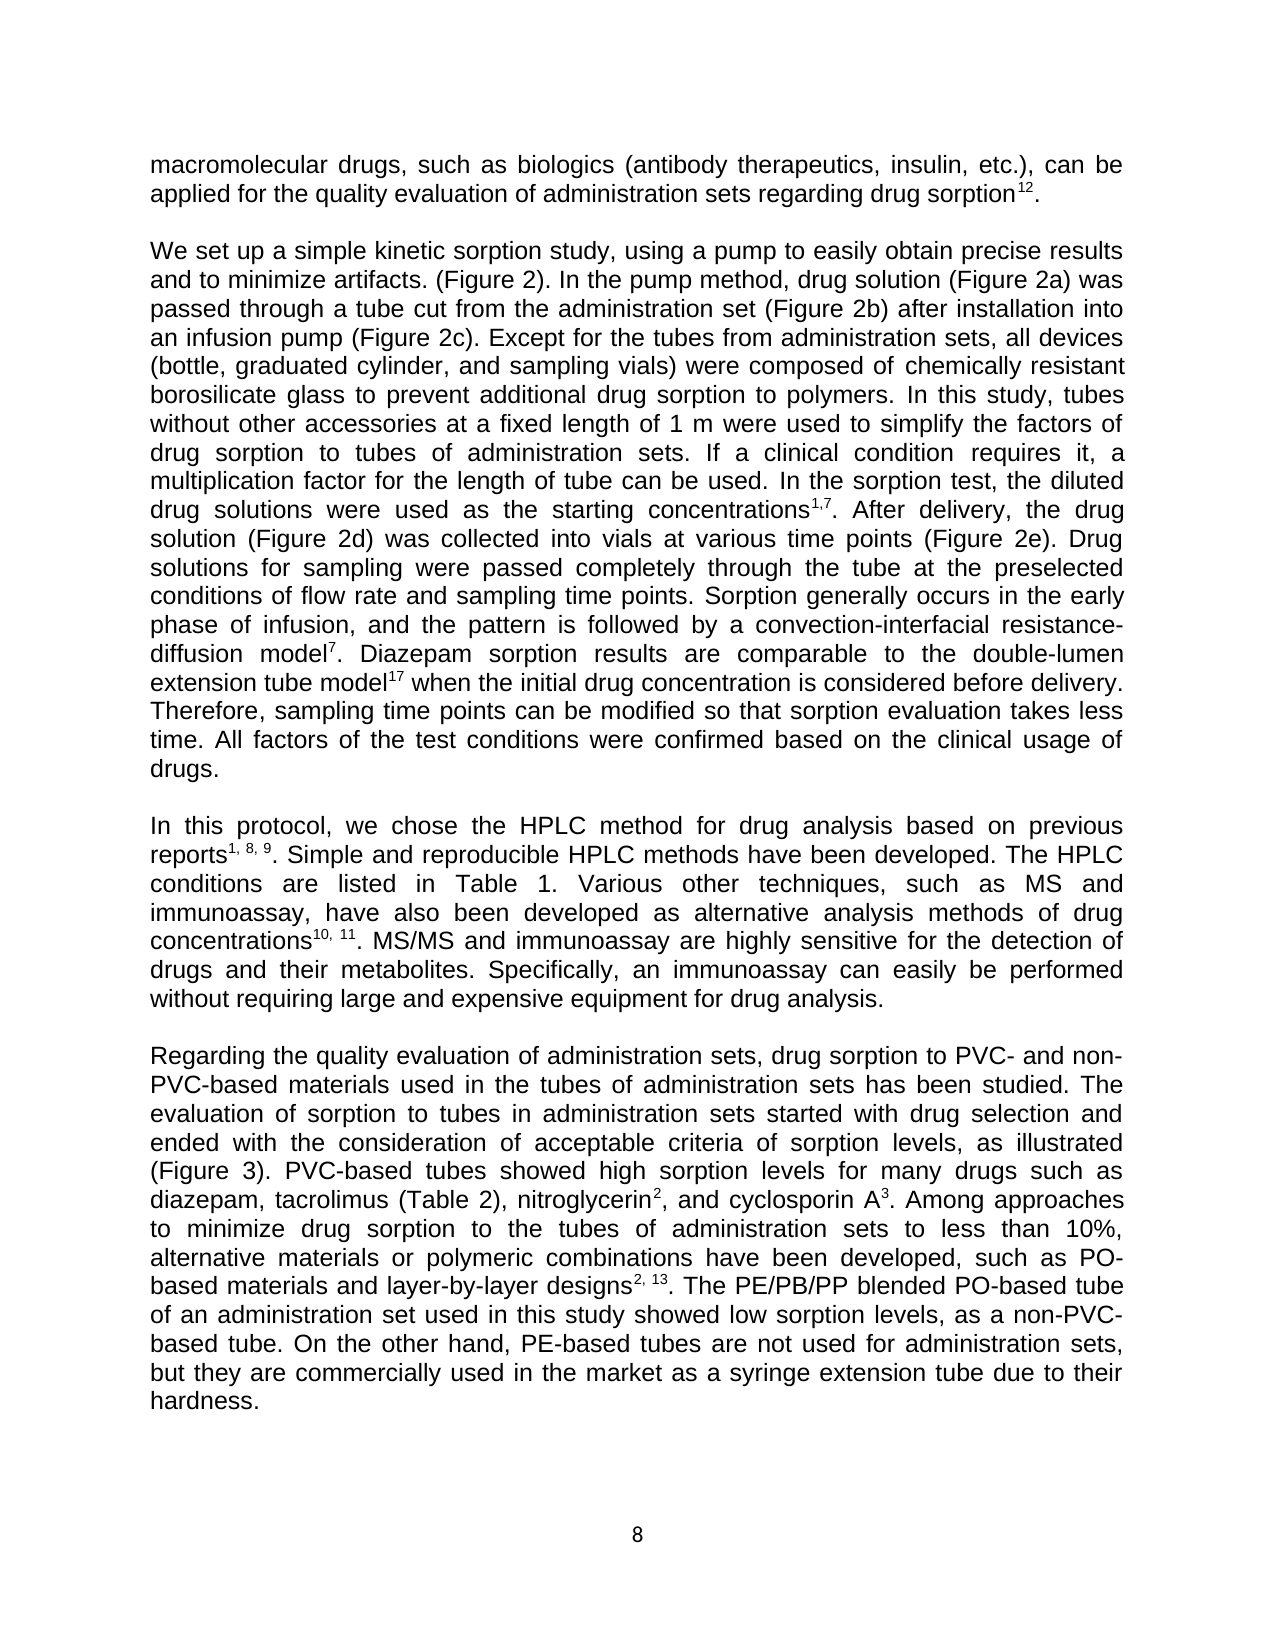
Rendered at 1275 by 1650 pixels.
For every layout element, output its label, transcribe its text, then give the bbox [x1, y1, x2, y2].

text Regarding the quality evaluation of administration sets, drug sorption to PVC- and non-PVC-based materials used in the tubes of administration sets has been studied. The evaluation of sorption to tubes in administration sets started with drug selection and ended with the consideration of acceptable criteria of sorption levels, as illustrated (Figure 3). PVC-based tubes showed high sorption levels for many drugs such as diazepam, tacrolimus (Table 2), nitroglycerin2, and cyclosporin A3. Among approaches to minimize drug sorption to the tubes of administration sets to less than 10%, alternative materials or polymeric combinations have been developed, such as PO-based materials and layer-by-layer designs2, 13. The PE/PB/PP blended PO-based tube of an administration set used in this study showed low sorption levels, as a non-PVC-based tube. On the other hand, PE-based tubes are not used for administration sets, but they are commercially used in the market as a syringe extension tube due to their hardness. [150, 1041, 1125, 1415]
text We set up a simple kinetic sorption study, using a pump to easily obtain precise results and to minimize artifacts. (Figure 2). In the pump method, drug solution (Figure 2a) was passed through a tube cut from the administration set (Figure 2b) after installation into an infusion pump (Figure 2c). Except for the tubes from administration sets, all devices (bottle, graduated cylinder, and sampling vials) were composed of chemically resistant borosilicate glass to prevent additional drug sorption to polymers. In this study, tubes without other accessories at a fixed length of 1 m were used to simplify the factors of drug sorption to tubes of administration sets. If a clinical condition requires it, a multiplication factor for the length of tube can be used. In the sorption test, the diluted drug solutions were used as the starting concentrations1,7. After delivery, the drug solution (Figure 2d) was collected into vials at various time points (Figure 2e). Drug solutions for sampling were passed completely through the tube at the preselected conditions of flow rate and sampling time points. Sorption generally occurs in the early phase of infusion, and the pattern is followed by a convection-interfacial resistance-diffusion model7. Diazepam sorption results are comparable to the double-lumen extension tube model17 when the initial drug concentration is considered before delivery. Therefore, sampling time points can be modified so that sorption evaluation takes less time. All factors of the test conditions were confirmed based on the clinical usage of drugs. [150, 236, 1125, 782]
text In this protocol, we chose the HPLC method for drug analysis based on previous reports1, 8, 9. Simple and reproducible HPLC methods have been developed. The HPLC conditions are listed in Table 1. Various other techniques, such as MS and immunoassay, have also been developed as alternative analysis methods of drug concentrations10, 11. MS/MS and immunoassay are highly sensitive for the detection of drugs and their metabolites. Specifically, an immunoassay can easily be performed without requiring large and expensive equipment for drug analysis. [150, 811, 1125, 1012]
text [150, 150, 1125, 207]
